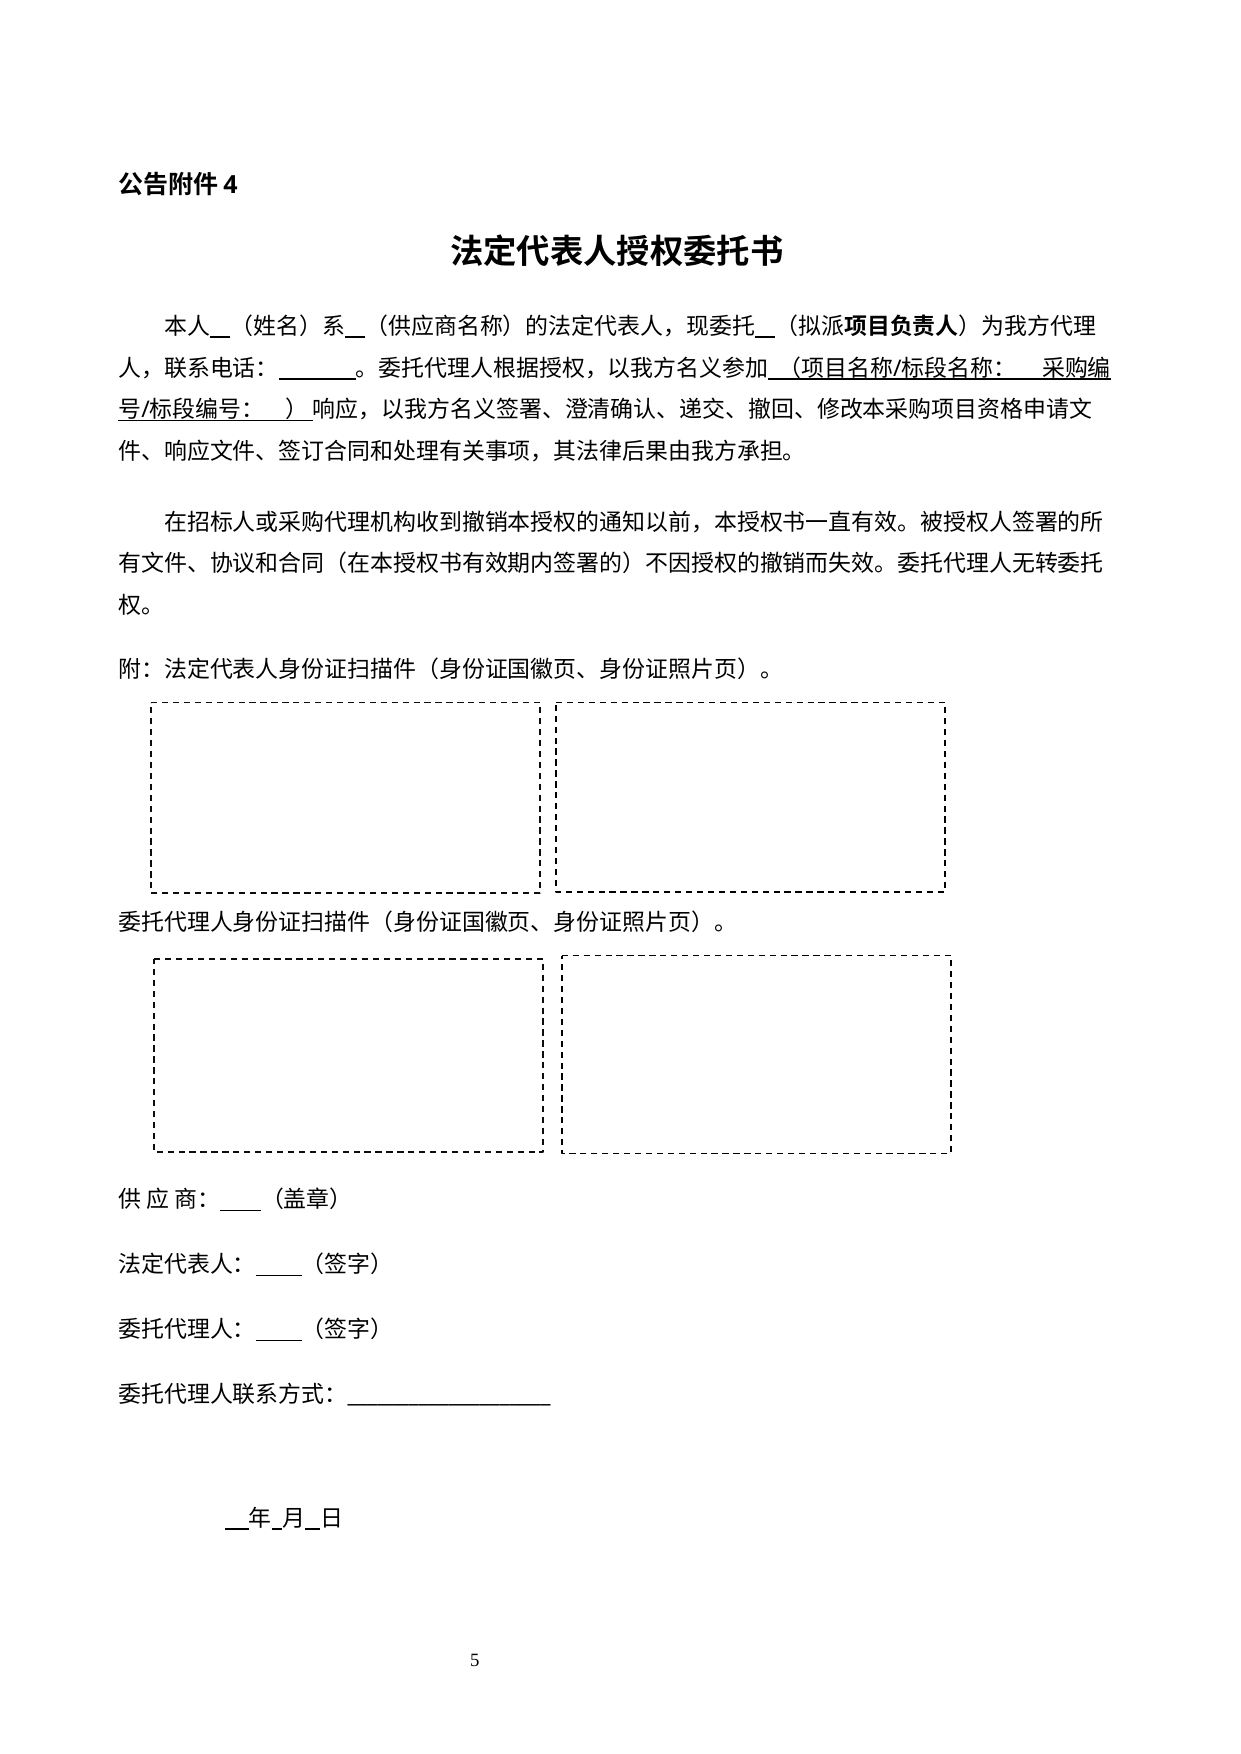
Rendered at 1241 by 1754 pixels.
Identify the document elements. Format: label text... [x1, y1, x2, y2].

text 年 月 日 [118, 1499, 1122, 1533]
text 在招标人或采购代理机构收到撤销本授权的通知以前，本授权书一直有效。被授权人签署的所有文件、协议和合同（在本授权书有效期内签署的）不因授权的撤销而失效。委托代理人无转委托权。 [118, 497, 1122, 622]
text 法定代表人： （签字） [118, 1246, 1122, 1279]
text 附：法定代表人身份证扫描件（身份证国徽页、身份证照片页）。 [118, 651, 1122, 684]
text 委托代理人联系方式：____________________ [118, 1376, 1122, 1409]
text 供 应 商： （盖章） [118, 1181, 1122, 1214]
text 委托代理人： （签字） [118, 1311, 1122, 1344]
text 本人 （姓名）系 （供应商名称）的法定代表人，现委托 （拟派项目负责人）为我方代理人，联系电话： 。委托代理人根据授权，以我方名义参加 （项目名称/标段名称： 采购编号/标段编号： ） 响应，以我方名义签署、澄清确认、递交、撤回、修改本采购项目资格申请文件、响应文件、签订合同和处理有关事项，其法律后果由我方承担。 [118, 301, 1122, 468]
text 法定代表人授权委托书 [118, 230, 1122, 272]
text 委托代理人身份证扫描件（身份证国徽页、身份证照片页）。 [118, 904, 1122, 937]
text 公告附件4 [118, 151, 1122, 201]
